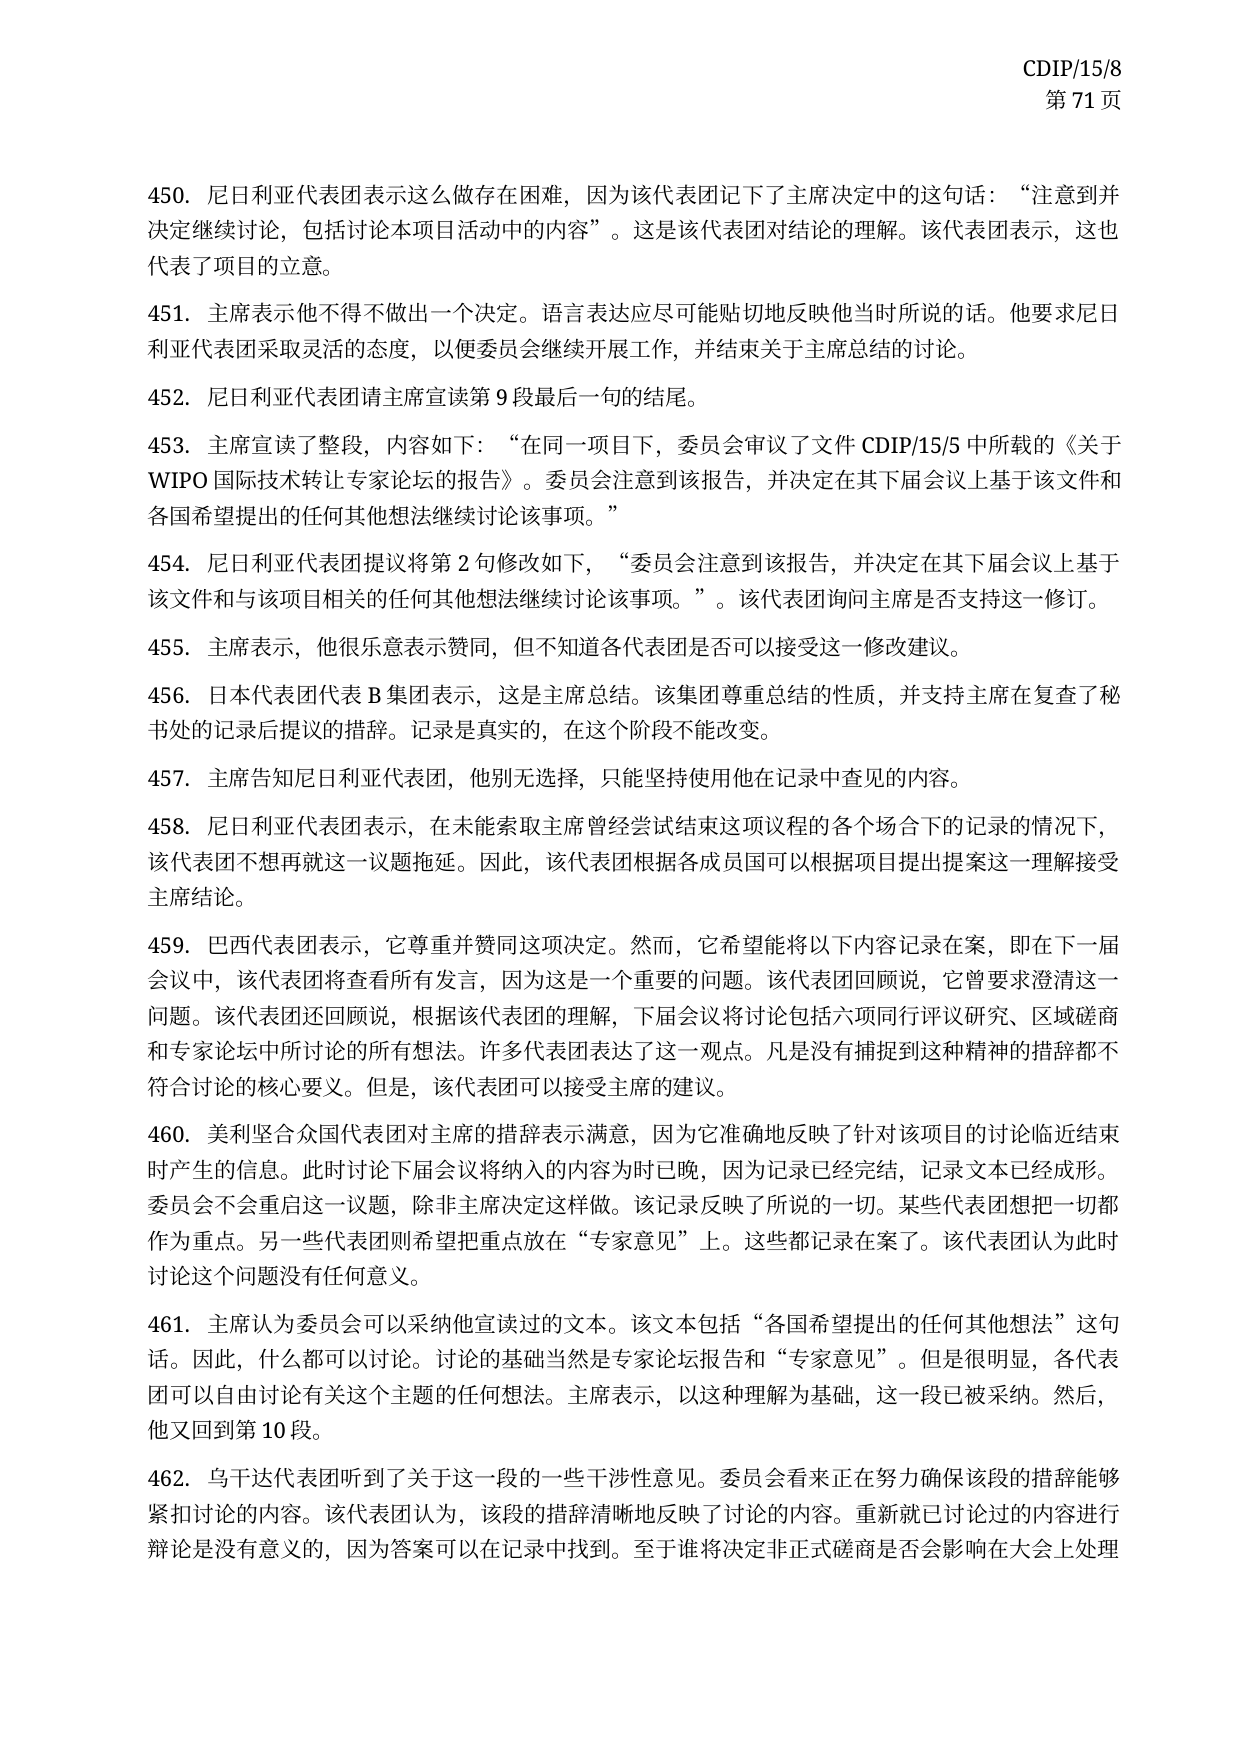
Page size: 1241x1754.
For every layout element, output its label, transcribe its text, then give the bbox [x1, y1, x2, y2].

list . 尼日利亚代表团表示这么做存在困难，因为该代表团记下了主席决定中的这句话：“注意到并决定继续讨论，包括讨论本项目活动中的内容”。这是该代表团对结论的理解。该代表团表示，这也代表了项目的立意。 [148, 174, 1122, 280]
list . 尼日利亚代表团表示，在未能索取主席曾经尝试结束这项议程的各个场合下的记录的情况下，该代表团不想再就这一议题拖延。因此，该代表团根据各成员国可以根据项目提出提案这一理解接受主席结论。 [148, 805, 1122, 912]
list . 主席表示他不得不做出一个决定。语言表达应尽可能贴切地反映他当时所说的话。他要求尼日利亚代表团采取灵活的态度，以便委员会继续开展工作，并结束关于主席总结的讨论。 [148, 293, 1122, 364]
list . 主席表示，他很乐意表示赞同，但不知道各代表团是否可以接受这一修改建议。 [148, 626, 1122, 662]
list . 主席告知尼日利亚代表团，他别无选择，只能坚持使用他在记录中查见的内容。 [148, 757, 1122, 793]
list . 巴西代表团表示，它尊重并赞同这项决定。然而，它希望能将以下内容记录在案，即在下一届会议中，该代表团将查看所有发言，因为这是一个重要的问题。该代表团回顾说，它曾要求澄清这一问题。该代表团还回顾说，根据该代表团的理解，下届会议将讨论包括六项同行评议研究、区域磋商和专家论坛中所讨论的所有想法。许多代表团表达了这一观点。凡是没有捕捉到这种精神的措辞都不符合讨论的核心要义。但是，该代表团可以接受主席的建议。 [148, 924, 1122, 1101]
list . 尼日利亚代表团请主席宣读第9段最后一句的结尾。 [148, 376, 1122, 412]
list . 美利坚合众国代表团对主席的措辞表示满意，因为它准确地反映了针对该项目的讨论临近结束时产生的信息。此时讨论下届会议将纳入的内容为时已晚，因为记录已经完结，记录文本已经成形。委员会不会重启这一议题，除非主席决定这样做。该记录反映了所说的一切。某些代表团想把一切都作为重点。另一些代表团则希望把重点放在“专家意见”上。这些都记录在案了。该代表团认为此时讨论这个问题没有任何意义。 [148, 1114, 1122, 1291]
list . 尼日利亚代表团提议将第2句修改如下，“委员会注意到该报告，并决定在其下届会议上基于该文件和与该项目相关的任何其他想法继续讨论该事项。”。该代表团询问主席是否支持这一修订。 [148, 543, 1122, 614]
list . 主席宣读了整段，内容如下：“在同一项目下，委员会审议了文件CDIP/15/5中所载的《关于WIPO国际技术转让专家论坛的报告》。委员会注意到该报告，并决定在其下届会议上基于该文件和各国希望提出的任何其他想法继续讨论该事项。” [148, 424, 1122, 530]
list . 主席认为委员会可以采纳他宣读过的文本。该文本包括“各国希望提出的任何其他想法”这句话。因此，什么都可以讨论。讨论的基础当然是专家论坛报告和“专家意见”。但是很明显，各代表团可以自由讨论有关这个主题的任何想法。主席表示，以这种理解为基础，这一段已被采纳。然后，他又回到第10段。 [148, 1303, 1122, 1445]
list . 日本代表团代表B集团表示，这是主席总结。该集团尊重总结的性质，并支持主席在复查了秘书处的记录后提议的措辞。记录是真实的，在这个阶段不能改变。 [148, 674, 1122, 745]
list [148, 1457, 1122, 1564]
